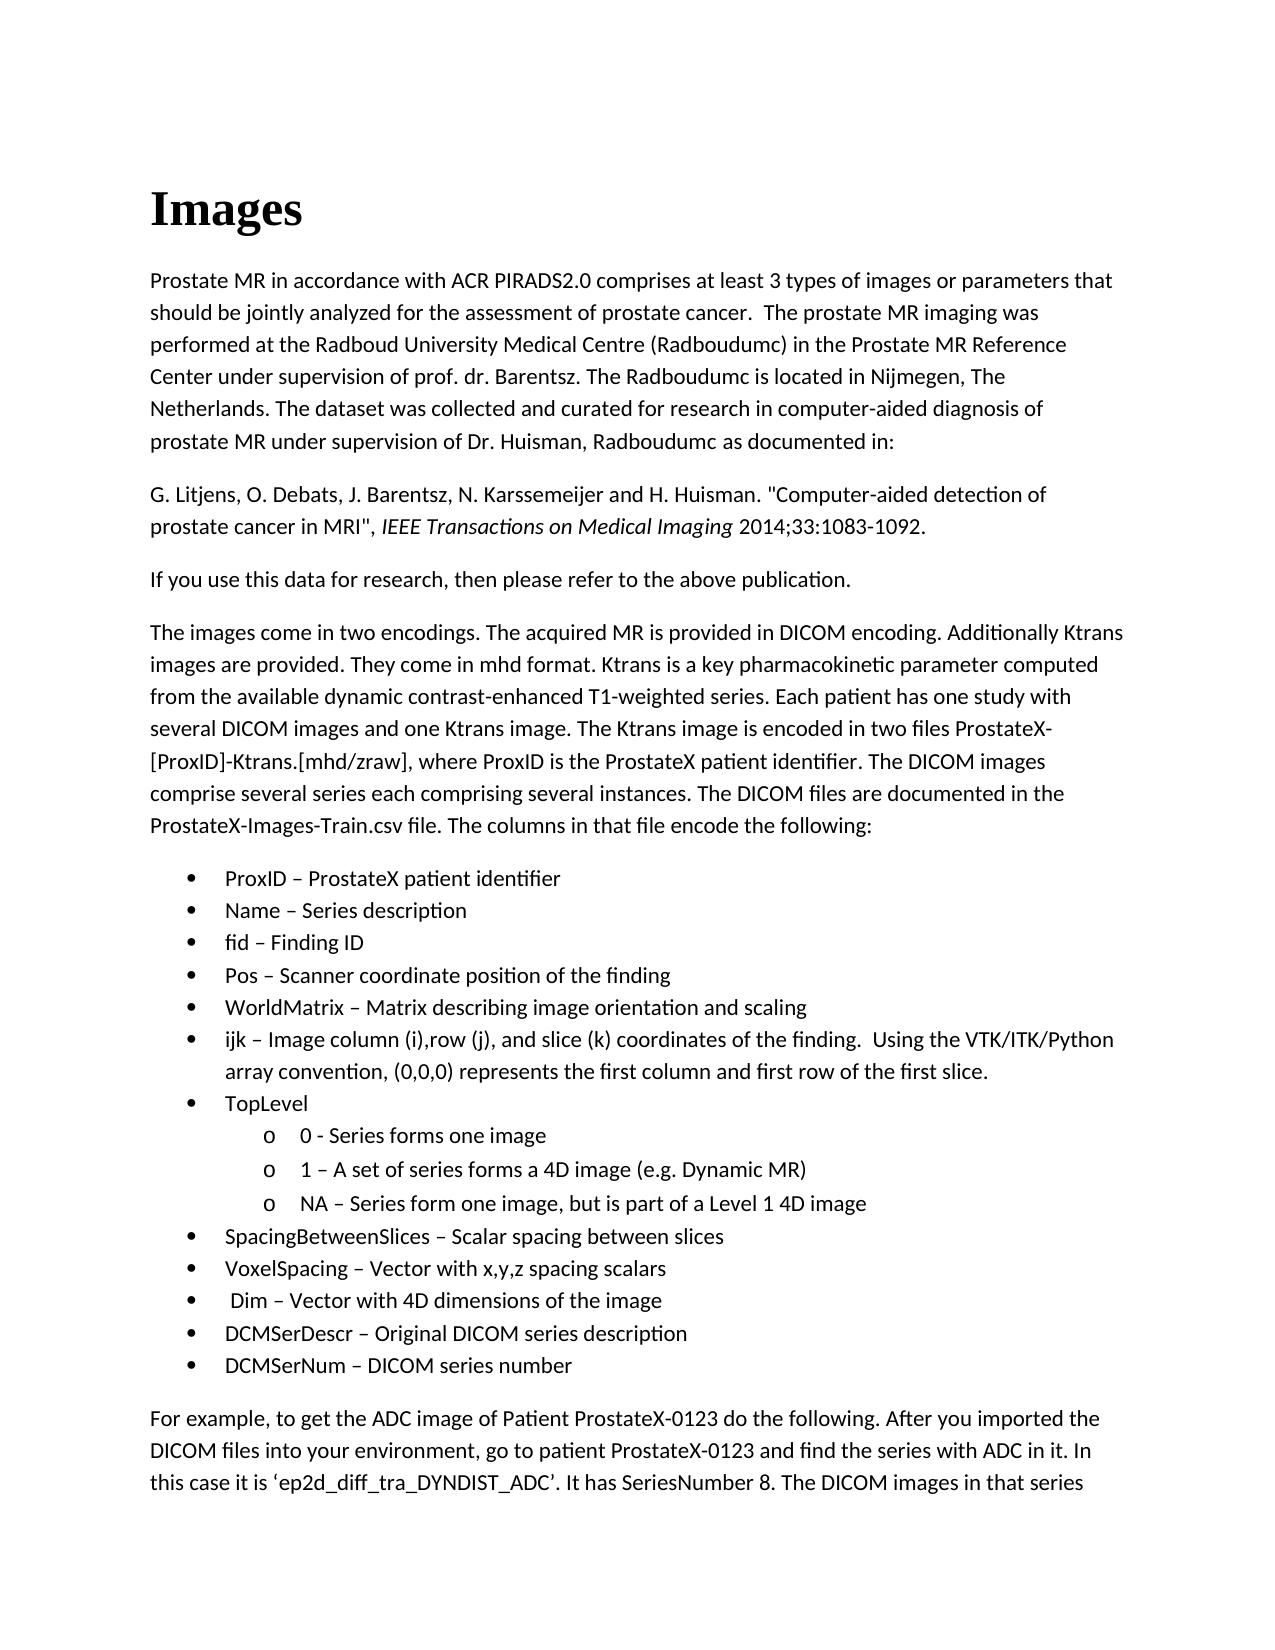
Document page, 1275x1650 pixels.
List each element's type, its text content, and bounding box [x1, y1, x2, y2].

list Dim – Vector with 4D dimensions of the image [187, 1287, 1125, 1315]
list Pos – Scanner coordinate position of the finding [187, 961, 1125, 989]
list DCMSerNum – DICOM series number [187, 1351, 1125, 1379]
list ProxID – ProstateX patient identifier [187, 864, 1125, 892]
list 0 - Series forms one image [262, 1122, 1125, 1151]
list DCMSerDescr – Original DICOM series description [187, 1319, 1125, 1347]
list ijk – Image column (i),row (j), and slice (k) coordinates of the finding. Using the VTK/ITK/Python array convention, (0,0,0) represents the first column and first row of the first slice. [187, 1025, 1125, 1085]
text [150, 1404, 1125, 1496]
text If you use this data for research, then please refer to the above publication. [150, 565, 1125, 593]
list TopLevel [187, 1089, 1125, 1117]
list WorldMatrix – Matrix describing image orientation and scaling [187, 993, 1125, 1021]
list VoxelSpacing – Vector with x,y,z spacing scalars [187, 1254, 1125, 1282]
list fid – Finding ID [187, 928, 1125, 957]
list NA – Series form one image, but is part of a Level 1 4D image [262, 1189, 1125, 1218]
list 1 – A set of series forms a 4D image (e.g. Dynamic MR) [262, 1155, 1125, 1184]
text The images come in two encodings. The acquired MR is provided in DICOM encoding. Additionally Ktrans images are provided. They come in mhd format. Ktrans is a key pharmacokinetic parameter computed from the available dynamic contrast-enhanced T1-weighted series. Each patient has one study with several DICOM images and one Ktrans image. The Ktrans image is encoded in two files ProstateX-[ProxID]-Ktrans.[mhd/zraw], where ProxID is the ProstateX patient identifier. The DICOM images comprise several series each comprising several instances. The DICOM files are documented in the ProstateX-Images-Train.csv file. The columns in that file encode the following: [150, 618, 1125, 839]
subtitle Images [150, 179, 1125, 237]
text Prostate MR in accordance with ACR PIRADS2.0 comprises at least 3 types of images or parameters that should be jointly analyzed for the assessment of prostate cancer. The prostate MR imaging was performed at the Radboud University Medical Centre (Radboudumc) in the Prostate MR Reference Center under supervision of prof. dr. Barentsz. The Radboudumc is located in Nijmegen, The Netherlands. The dataset was collected and curated for research in computer-aided diagnosis of prostate MR under supervision of Dr. Huisman, Radboudumc as documented in: [150, 266, 1125, 455]
list Name – Series description [187, 896, 1125, 924]
list SpacingBetweenSlices – Scalar spacing between slices [187, 1222, 1125, 1250]
text G. Litjens, O. Debats, J. Barentsz, N. Karssemeijer and H. Huisman. "Computer-aided detection of prostate cancer in MRI", IEEE Transactions on Medical Imaging 2014;33:1083-1092. [150, 480, 1125, 540]
